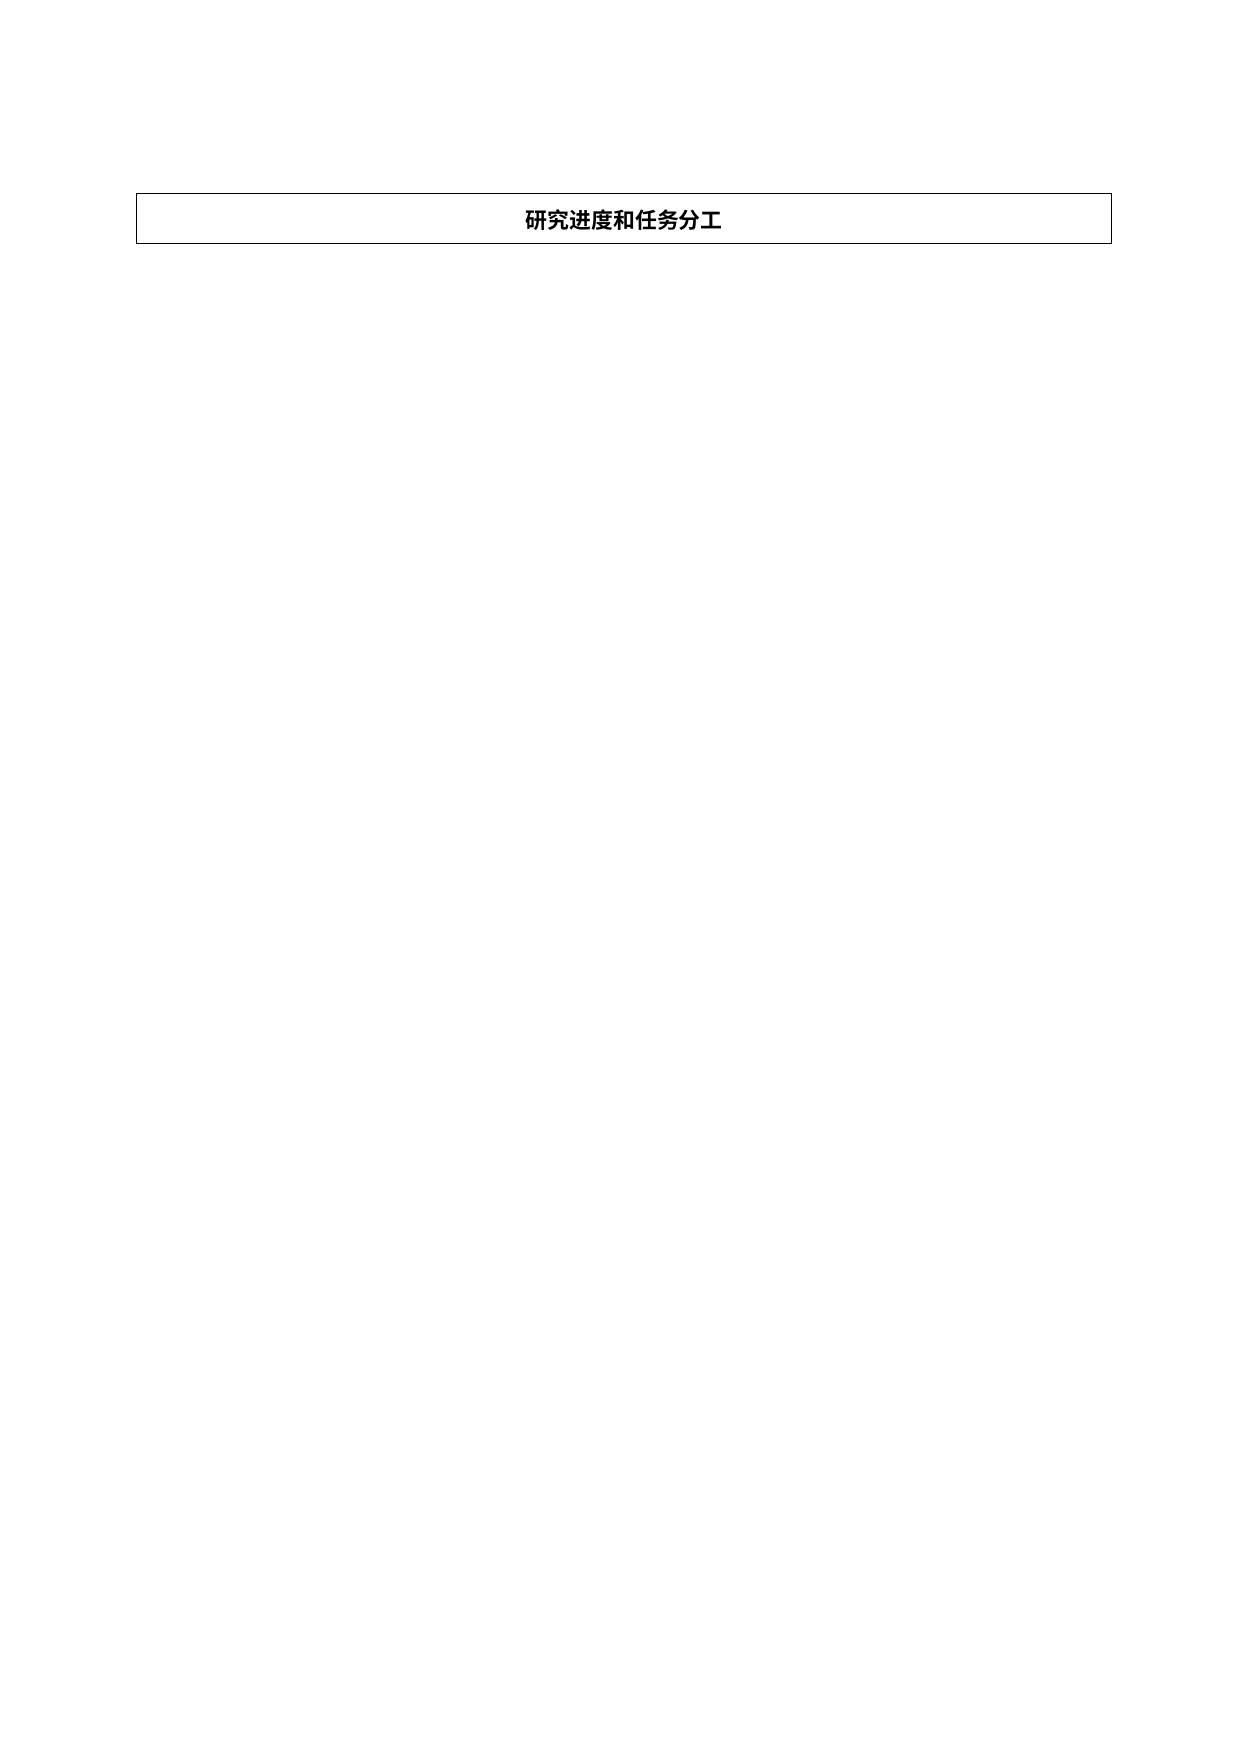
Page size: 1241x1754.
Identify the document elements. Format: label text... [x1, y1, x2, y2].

table_cell 研究进度和任务分工 [137, 194, 1111, 243]
